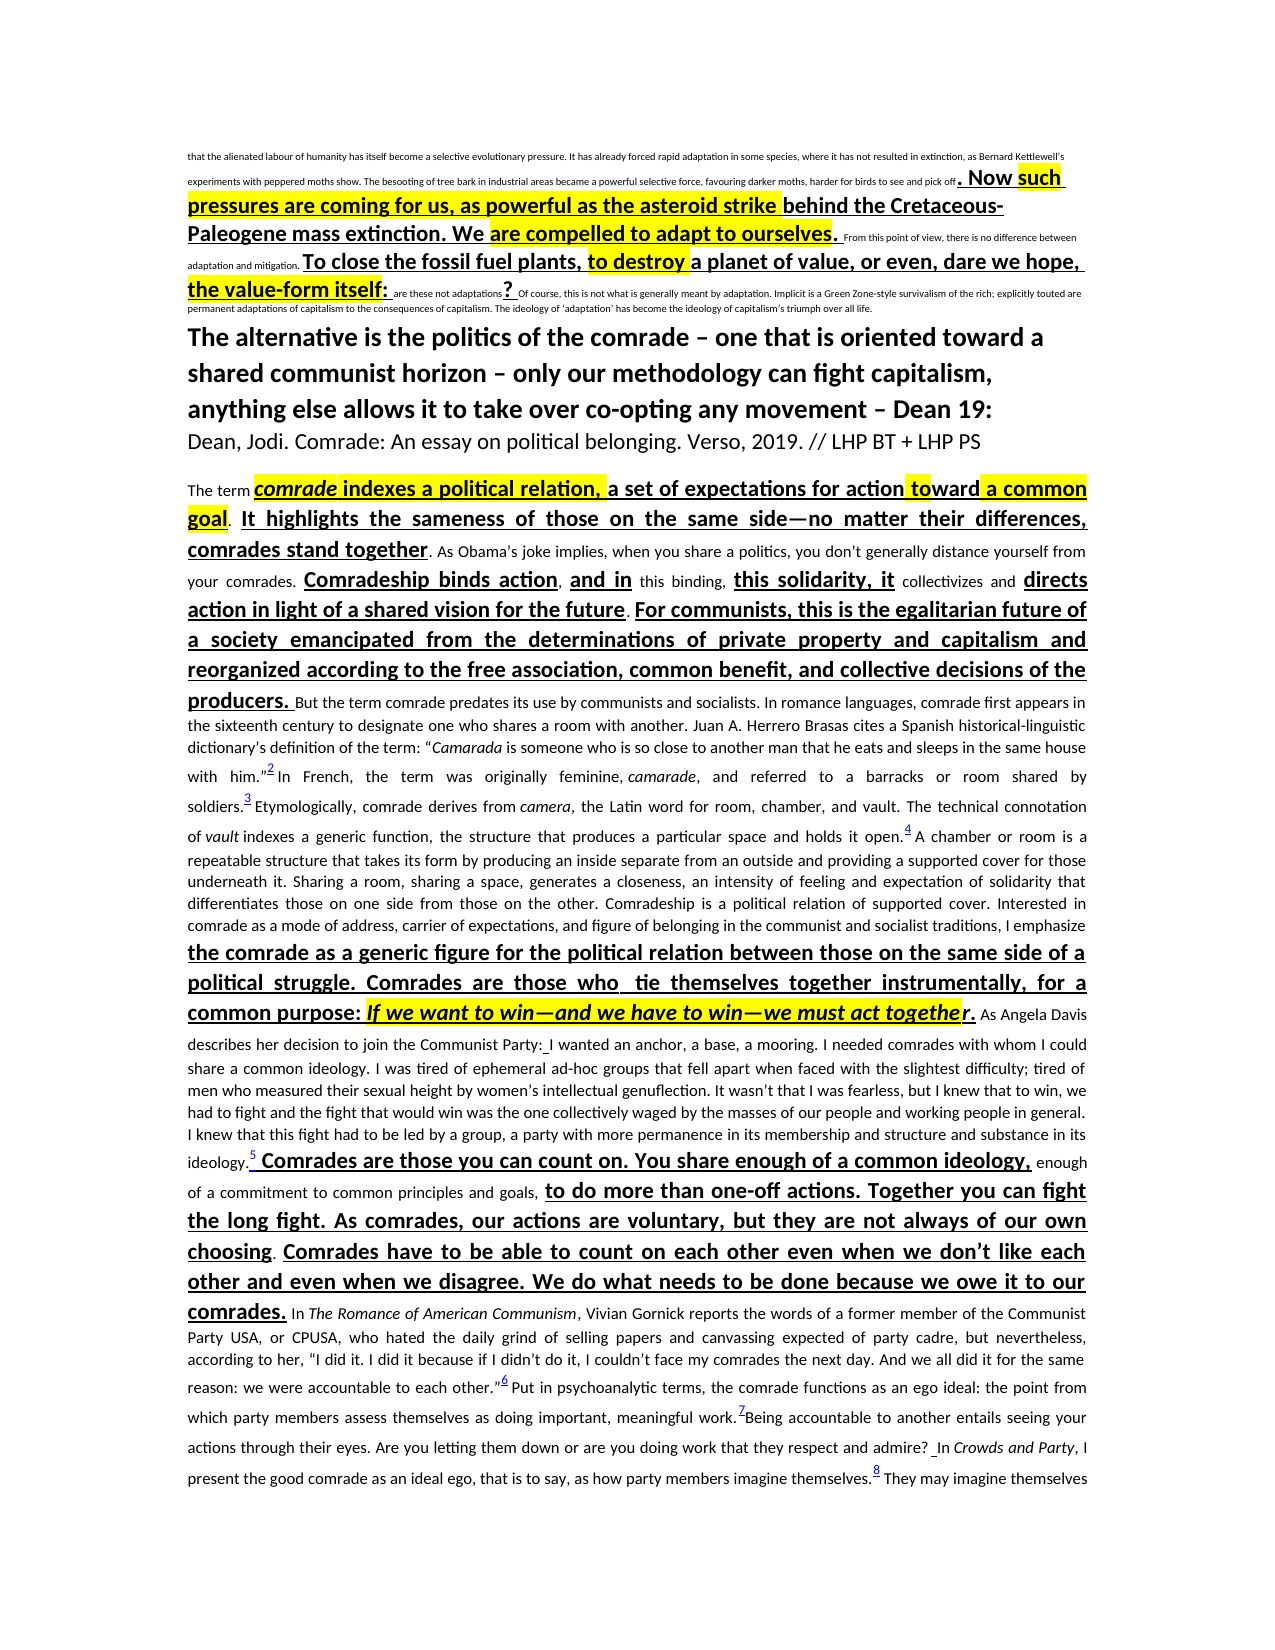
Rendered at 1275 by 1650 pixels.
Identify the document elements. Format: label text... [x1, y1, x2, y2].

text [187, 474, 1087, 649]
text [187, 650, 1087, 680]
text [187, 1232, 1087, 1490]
text Dean, Jodi. Comrade: An essay on political belonging. Verso, 2019. // LHP BT + LHP PS [187, 427, 1087, 456]
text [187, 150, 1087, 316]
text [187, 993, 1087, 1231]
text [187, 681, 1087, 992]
subtitle The alternative is the politics of the comrade – one that is oriented toward a shared communist horizon – only our methodology can fight capitalism, anything else allows it to take over co-opting any movement – Dean 19: [187, 321, 1087, 425]
